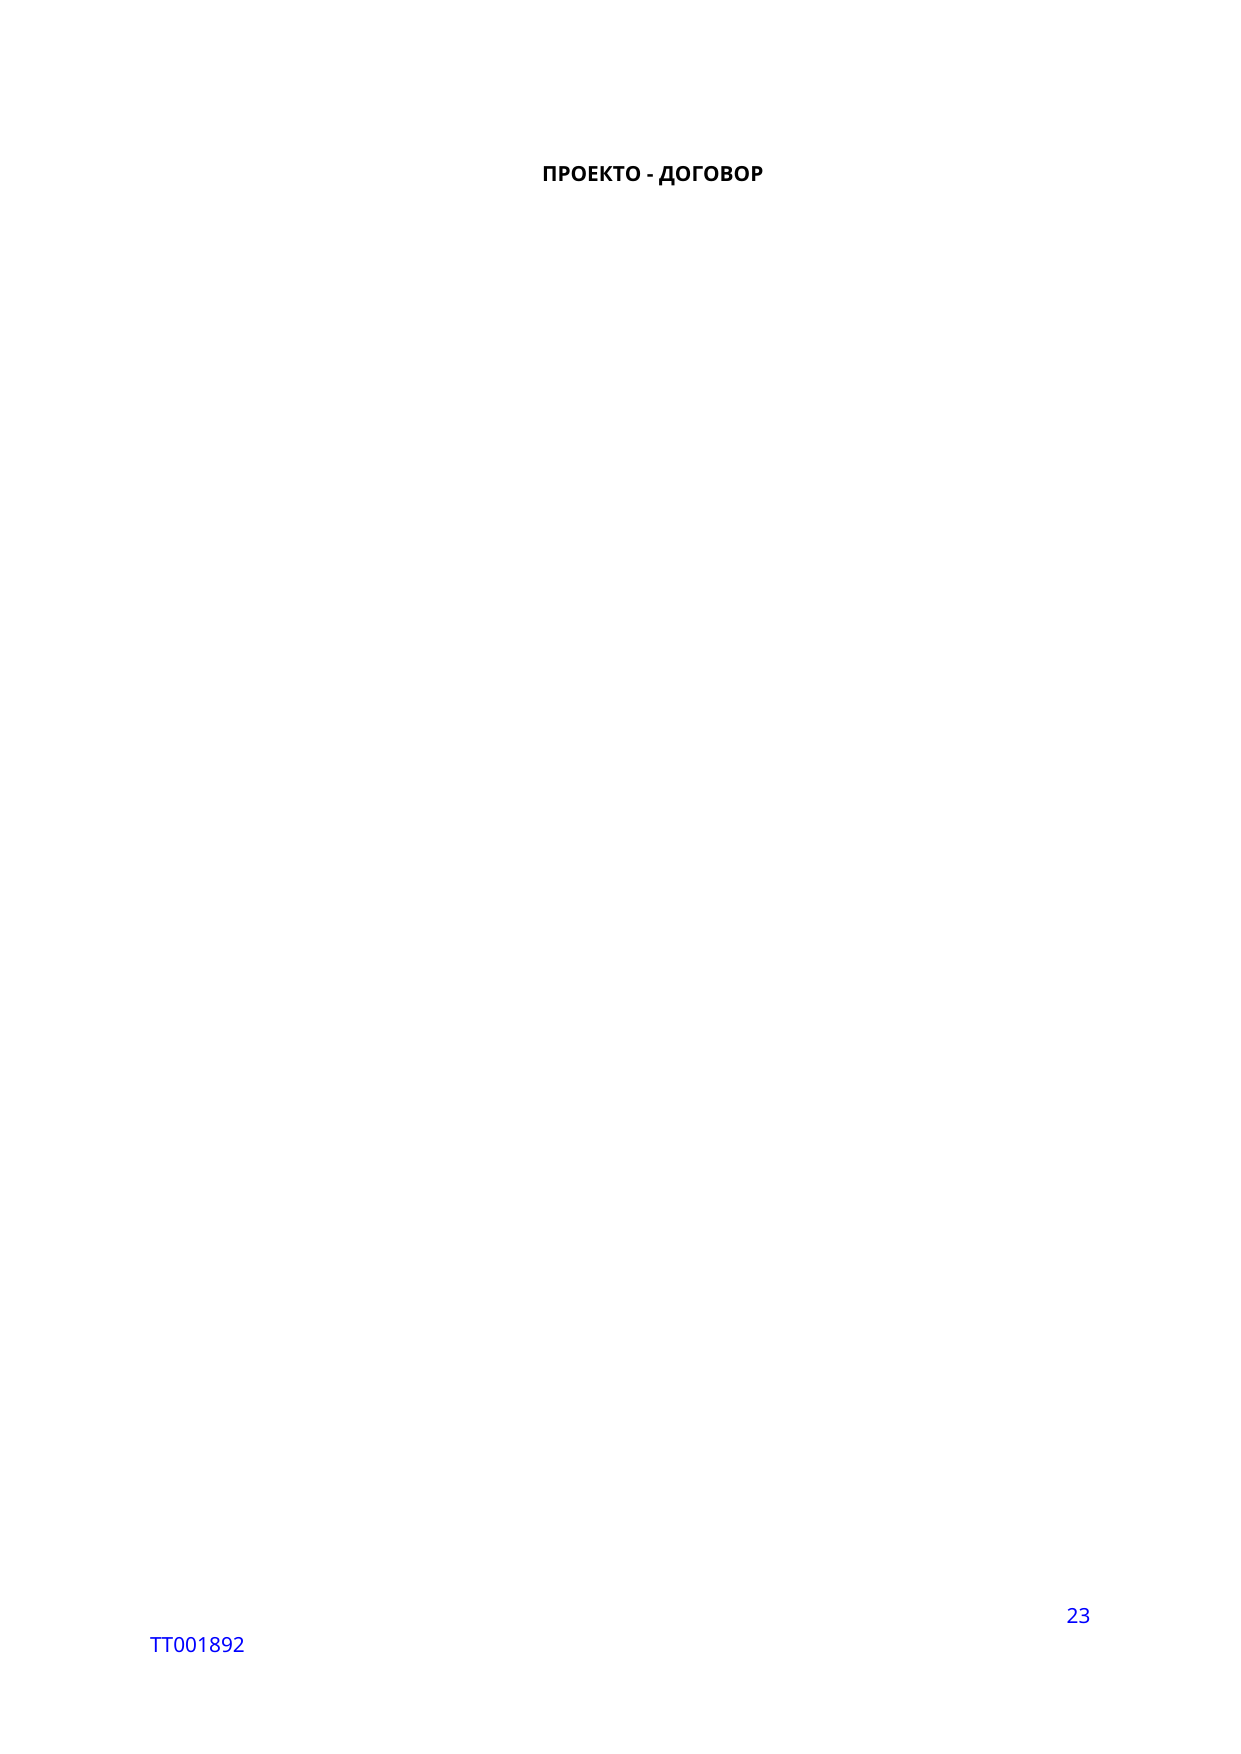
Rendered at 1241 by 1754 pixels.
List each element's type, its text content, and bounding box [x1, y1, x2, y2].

text ПРОЕКТО - ДОГОВОР [215, 159, 1090, 188]
